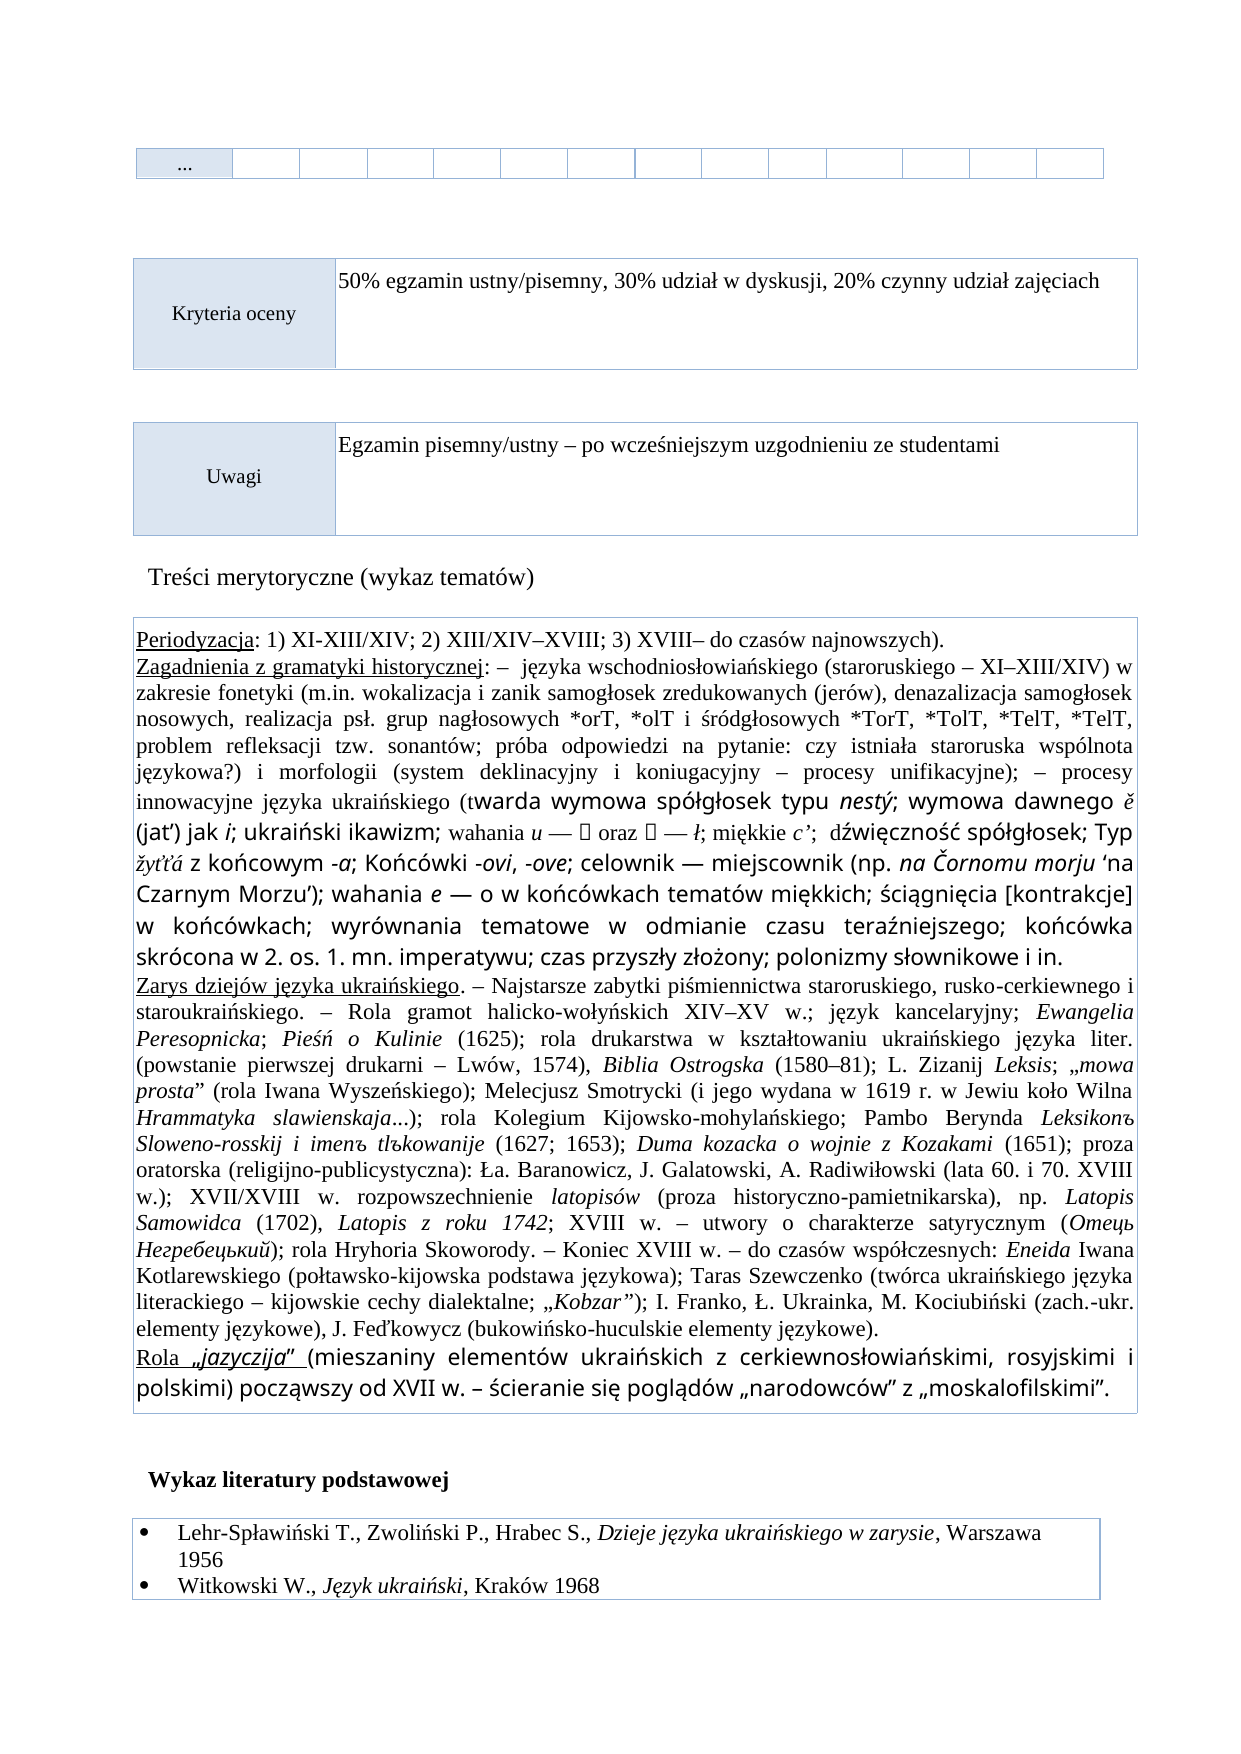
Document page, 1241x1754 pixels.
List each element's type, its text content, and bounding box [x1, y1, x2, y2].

table_header 50% egzamin ustny/pisemny, 30% udział w dyskusji, 20% czynny udział zajęciach [336, 259, 1137, 368]
table_header Egzamin pisemny/ustny – po wcześniejszym uzgodnieniu ze studentami [336, 423, 1137, 535]
table_cell [1037, 149, 1103, 177]
table_header Uwagi [134, 423, 335, 535]
table_cell [434, 149, 500, 177]
table_cell [368, 149, 433, 177]
table_cell [636, 149, 701, 177]
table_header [133, 1519, 1099, 1598]
table_cell [827, 149, 902, 177]
table_cell [970, 149, 1036, 177]
table_cell [300, 149, 367, 177]
table_cell [233, 149, 299, 177]
text Treści merytoryczne (wykaz tematów) [148, 562, 1093, 591]
table_cell [568, 149, 634, 177]
text Wykaz literatury podstawowej [148, 1466, 1093, 1492]
table_cell [702, 149, 768, 177]
table_cell [769, 149, 826, 177]
table_cell [501, 149, 567, 177]
table_header Periodyzacja: 1) XI-XIII/XIV; 2) XIII/XIV–XVIII; 3) XVIII– do czasów najnowszych). Zagadnienia z gramatyki historycznej: – języka wschodniosłowiańskiego (staroruskiego – XI–XIII/XIV) w zakresie fonetyki (m.in. wokalizacja i zanik samogłosek zredukowanych (jerów), denazalizacja samogłosek nosowych, realizacja psł. grup nagłosowych *orT, *olT i śródgłosowych *TorT, *TolT, *TelT, *TelT, problem refleksacji tzw. sonantów; próba odpowiedzi na pytanie: czy istniała staroruska wspólnota językowa?) i morfologii (system deklinacyjny i koniugacyjny – procesy unifikacyjne); – procesy innowacyjne języka ukraińskiego (twarda wymowa spółgłosek typu nestý; wymowa dawnego ě (jat’) jak i; ukraiński ikawizm; wahania u —  oraz  — ł; miękkie c’; dźwięczność spółgłosek; Typ žyťťá z końcowym -a; Końcówki -ovi, -ove; celownik — miejscownik (np. na Čornomu morju ‘na Czarnym Morzu’); wahania e — o w końcówkach tematów miękkich; ściągnięcia [kontrakcje] w końcówkach; wyrównania tematowe w odmianie czasu teraźniejszego; końcówka skrócona w 2. os. 1. mn. imperatywu; czas przyszły złożony; polonizmy słownikowe i in. Zarys dziejów języka ukraińskiego. – Najstarsze zabytki piśmiennictwa staroruskiego, rusko-cerkiewnego i staroukraińskiego. – Rola gramot halicko-wołyńskich XIV–XV w.; język kancelaryjny; Ewangelia Peresopnicka; Pieśń o Kulinie (1625); rola drukarstwa w kształtowaniu ukraińskiego języka liter. (powstanie pierwszej drukarni – Lwów, 1574), Biblia Ostrogska (1580–81); L. Zizanij Leksis; „mowa prosta” (rola Iwana Wyszeńskiego); Melecjusz Smotrycki (i jego wydana w 1619 r. w Jewiu koło Wilna Hrammatyka slawienskaja...); rola Kolegium Kijowsko-mohylańskiego; Pambo Berynda Leksikonъ Sloweno-rosskij i imenъ tlъkowanije (1627; 1653); Duma kozacka o wojnie z Kozakami (1651); proza oratorska (religijno-publicystyczna): Ła. Baranowicz, J. Galatowski, A. Radiwiłowski (lata 60. i 70. XVIII w.); XVII/XVIII w. rozpowszechnienie latopisów (proza historyczno-pamietnikarska), np. Latopis Samowidca (1702), Latopis z roku 1742; XVIII w. – utwory o charakterze satyrycznym (Отець Негребецький); rola Hryhoria Skoworody. – Koniec XVIII w. – do czasów współczesnych: Eneida Iwana Kotlarewskiego (połtawsko-kijowska podstawa językowa); Taras Szewczenko (twórca ukraińskiego języka literackiego – kijowskie cechy dialektalne; „Kobzar”); I. Franko, Ł. Ukrainka, M. Kociubiński (zach.-ukr. elementy językowe), J. Feďkowycz (bukowińsko-huculskie elementy językowe). Rola „jazyczija” (mieszaniny elementów ukraińskich z cerkiewnosłowiańskimi, rosyjskimi i polskimi) począwszy od XVII w. – ścieranie się poglądów „narodowców” z „moskalofilskimi”. [134, 618, 1137, 1412]
table_header Kryteria oceny [134, 259, 335, 368]
table_cell ... [137, 149, 232, 177]
table_cell [903, 149, 969, 177]
